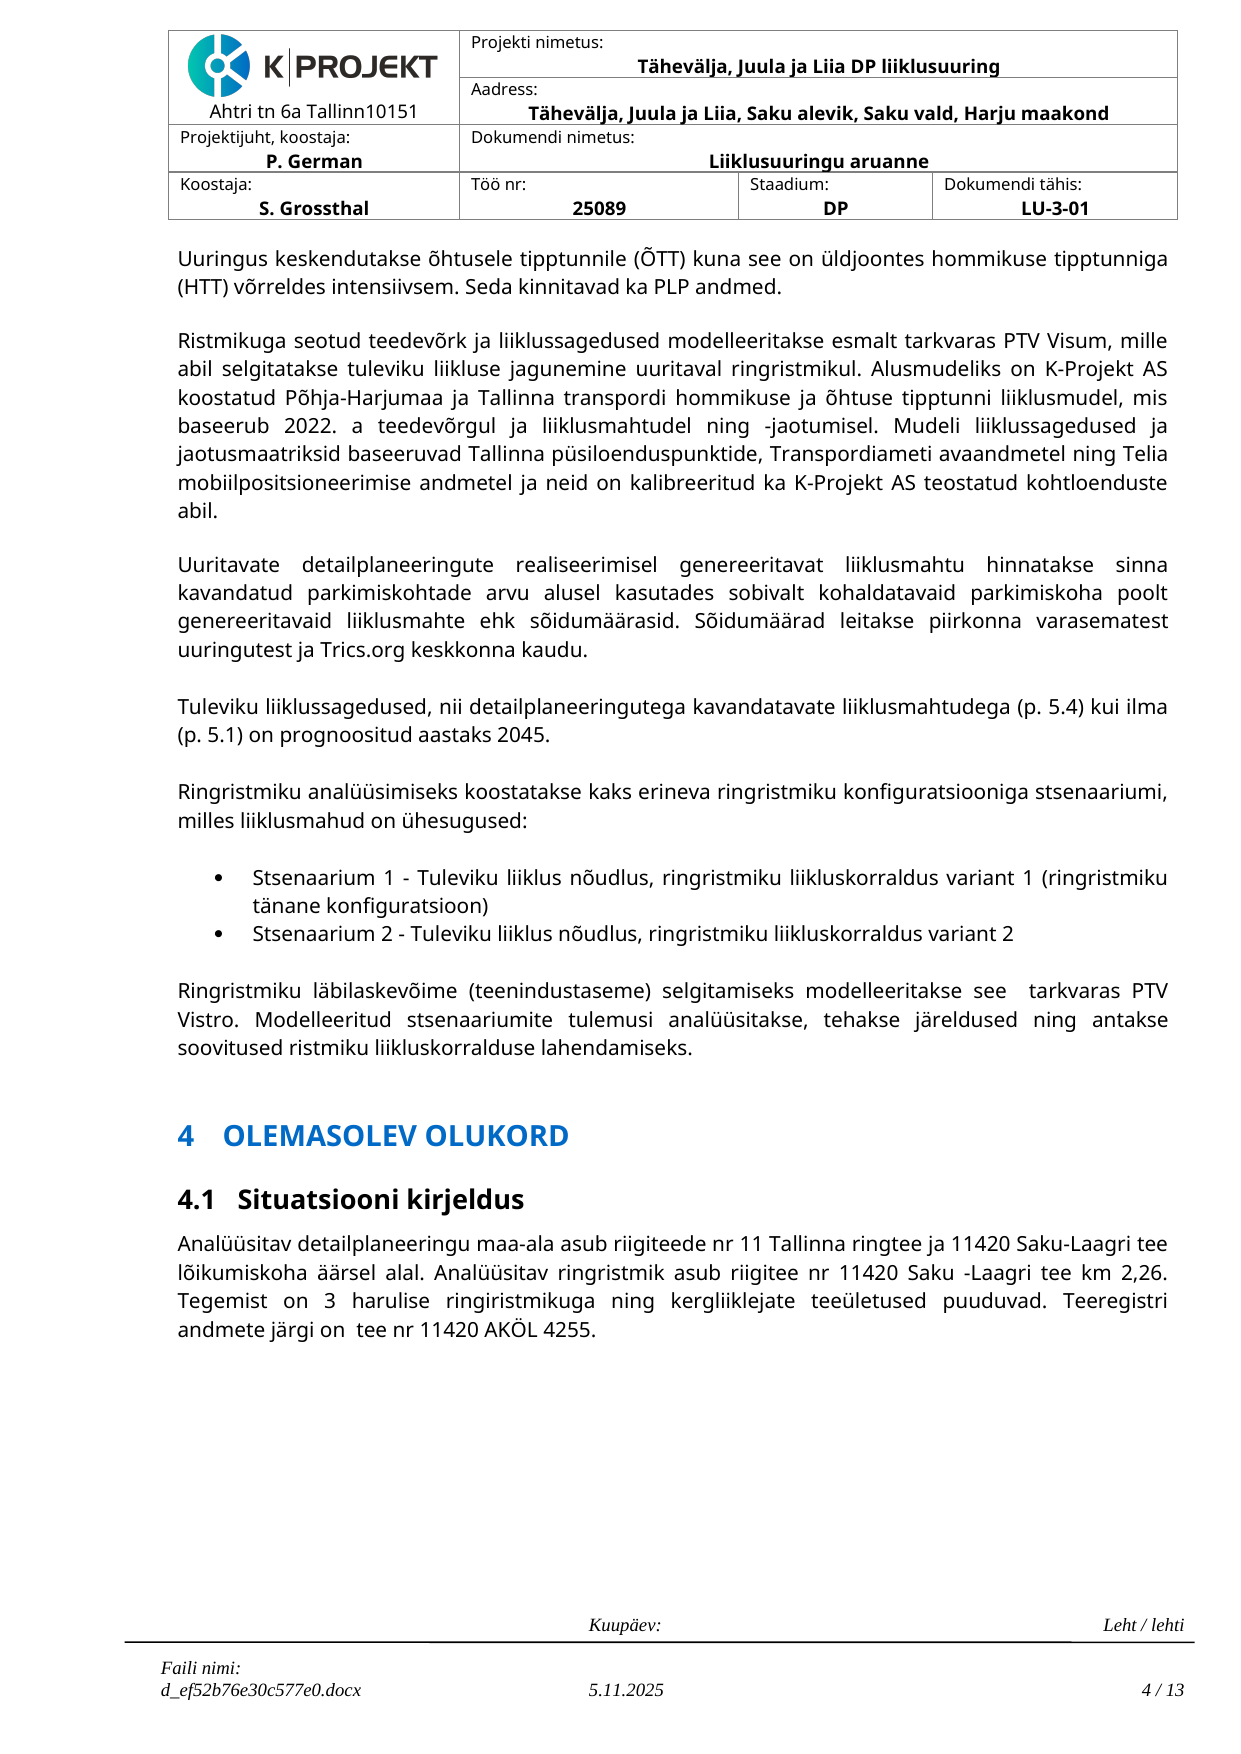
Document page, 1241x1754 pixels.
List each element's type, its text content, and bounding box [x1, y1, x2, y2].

list Stsenaarium 1 - Tuleviku liiklus nõudlus, ringristmiku liikluskorraldus variant 1 (ringristmiku tänane konfiguratsioon) [215, 863, 1169, 919]
list Stsenaarium 2 - Tuleviku liiklus nõudlus, ringristmiku liikluskorraldus variant 2 [215, 919, 1169, 948]
subtitle OLEMASOLEV OLUKORD [177, 1115, 1169, 1155]
subtitle Situatsiooni kirjeldus [177, 1180, 1169, 1217]
text Ristmikuga seotud teedevõrk ja liiklussagedused modelleeritakse esmalt tarkvaras PTV Visum, mille abil selgitatakse tuleviku liikluse jagunemine uuritaval ringristmikul. Alusmudeliks on K-Projekt AS koostatud Põhja-Harjumaa ja Tallinna transpordi hommikuse ja õhtuse tipptunni liiklusmudel, mis baseerub 2022. a teedevõrgul ja liiklusmahtudel ning -jaotumisel. Mudeli liiklussagedused ja jaotusmaatriksid baseeruvad Tallinna püsiloenduspunktide, Transpordiameti avaandmetel ning Telia mobiilpositsioneerimise andmetel ja neid on kalibreeritud ka K-Projekt AS teostatud kohtloenduste abil. [177, 326, 1169, 525]
text Tuleviku liiklussagedused, nii detailplaneeringutega kavandatavate liiklusmahtudega (p. 5.4) kui ilma (p. 5.1) on prognoositud aastaks 2045. [177, 692, 1169, 749]
text Ringristmiku analüüsimiseks koostatakse kaks erineva ringristmiku konfiguratsiooniga stsenaariumi, milles liiklusmahud on ühesugused: [177, 777, 1169, 834]
text Ringristmiku läbilaskevõime (teenindustaseme) selgitamiseks modelleeritakse see tarkvaras PTV Vistro. Modelleeritud stsenaariumite tulemusi analüüsitakse, tehakse järeldused ning antakse soovitused ristmiku liikluskorralduse lahendamiseks. [177, 977, 1169, 1062]
picture [180, 32, 446, 99]
text Analüüsitav detailplaneeringu maa-ala asub riigiteede nr 11 Tallinna ringtee ja 11420 Saku-Laagri tee lõikumiskoha äärsel alal. Analüüsitav ringristmik asub riigitee nr 11420 Saku -Laagri tee km 2,26. Tegemist on 3 harulise ringiristmikuga ning kergliiklejate teeületused puuduvad. Teeregistri andmete järgi on tee nr 11420 AKÖL 4255. [177, 1229, 1169, 1343]
text Uuritavate detailplaneeringute realiseerimisel genereeritavat liiklusmahtu hinnatakse sinna kavandatud parkimiskohtade arvu alusel kasutades sobivalt kohaldatavaid parkimiskoha poolt genereeritavaid liiklusmahte ehk sõidumäärasid. Sõidumäärad leitakse piirkonna varasematest uuringutest ja Trics.org keskkonna kaudu. [177, 550, 1169, 663]
text Uuringus keskendutakse õhtusele tipptunnile (ÕTT) kuna see on üldjoontes hommikuse tipptunniga (HTT) võrreldes intensiivsem. Seda kinnitavad ka PLP andmed. [177, 244, 1169, 301]
